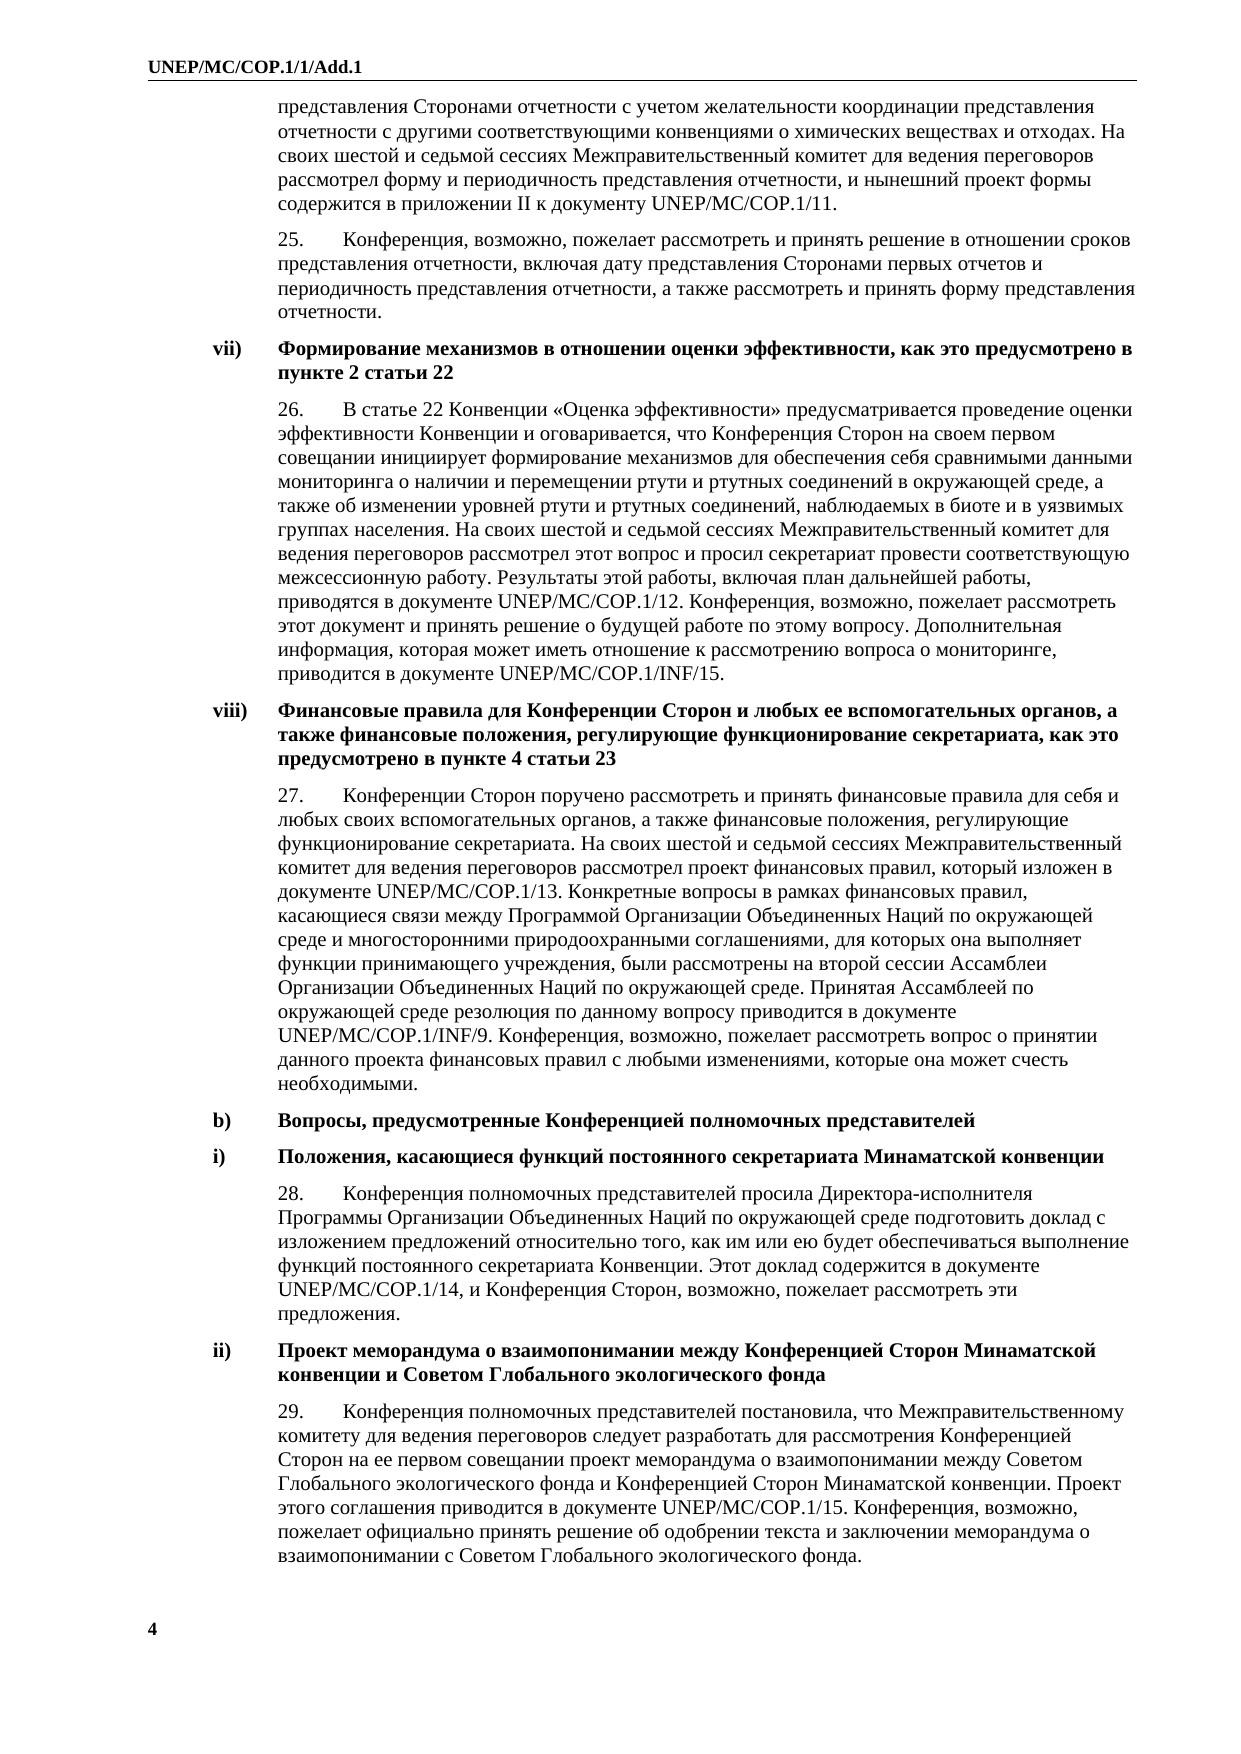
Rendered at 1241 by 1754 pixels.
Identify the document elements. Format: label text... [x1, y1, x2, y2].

text b) Вопросы, предусмотренные Конференцией полномочных представителей [213, 1108, 1137, 1132]
text 26. В статье 22 Конвенции «Оценка эффективности» предусматривается проведение оценки эффективности Конвенции и оговаривается, что Конференция Сторон на своем первом совещании инициирует формирование механизмов для обеспечения себя сравнимыми данными мониторинга о наличии и перемещении ртути и ртутных соединений в окружающей среде, а также об изменении уровней ртути и ртутных соединений, наблюдаемых в биоте и в уязвимых группах населения. На своих шестой и седьмой сессиях Межправительственный комитет для ведения переговоров рассмотрел этот вопрос и просил секретариат провести соответствующую межсессионную работу. Результаты этой работы, включая план дальнейшей работы, приводятся в документе UNEP/MC/COP.1/12. Конференция, возможно, пожелает рассмотреть этот документ и принять решение о будущей работе по этому вопросу. Дополнительная информация, которая может иметь отношение к рассмотрению вопроса о мониторинге, приводится в документе UNEP/MC/COP.1/INF/15. [278, 397, 1137, 685]
text vii) Формирование механизмов в отношении оценки эффективности, как это предусмотрено в пункте 2 статьи 22 [213, 336, 1137, 384]
text 25. Конференция, возможно, пожелает рассмотреть и принять решение в отношении сроков представления отчетности, включая дату представления Сторонами первых отчетов и периодичность представления отчетности, а также рассмотреть и принять форму представления отчетности. [278, 227, 1137, 323]
text viii) Финансовые правила для Конференции Сторон и любых ее вспомогательных органов, а также финансовые положения, регулирующие функционирование секретариата, как это предусмотрено в пункте 4 статьи 23 [213, 698, 1137, 770]
text 27. Конференции Сторон поручено рассмотреть и принять финансовые правила для себя и любых своих вспомогательных органов, а также финансовые положения, регулирующие функционирование секретариата. На своих шестой и седьмой сессиях Межправительственный комитет для ведения переговоров рассмотрел проект финансовых правил, который изложен в документе UNEP/MC/COP.1/13. Конкретные вопросы в рамках финансовых правил, касающиеся связи между Программой Организации Объединенных Наций по окружающей среде и многосторонними природоохранными соглашениями, для которых она выполняет функции принимающего учреждения, были рассмотрены на второй сессии Ассамблеи Организации Объединенных Наций по окружающей среде. Принятая Ассамблеей по окружающей среде резолюция по данному вопросу приводится в документе UNEP/MC/COP.1/INF/9. Конференция, возможно, пожелает рассмотреть вопрос о принятии данного проекта финансовых правил с любыми изменениями, которые она может счесть необходимыми. [278, 783, 1137, 1095]
text ii) Проект меморандума о взаимопонимании между Конференцией Сторон Минаматской конвенции и Советом Глобального экологического фонда [213, 1338, 1137, 1386]
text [278, 94, 1137, 215]
text 29. Конференция полномочных представителей постановила, что Межправительственному комитету для ведения переговоров следует разработать для рассмотрения Конференцией Сторон на ее первом совещании проект меморандума о взаимопонимании между Советом Глобального экологического фонда и Конференцией Сторон Минаматской конвенции. Проект этого соглашения приводится в документе UNEP/MC/COP.1/15. Конференция, возможно, пожелает официально принять решение об одобрении текста и заключении меморандума о взаимопонимании с Советом Глобального экологического фонда. [278, 1398, 1137, 1567]
text i) Положения, касающиеся функций постоянного секретариата Минаматской конвенции [213, 1144, 1137, 1168]
text 28. Конференция полномочных представителей просила Директора-исполнителя Программы Организации Объединенных Наций по окружающей среде подготовить доклад с изложением предложений относительно того, как им или ею будет обеспечиваться выполнение функций постоянного секретариата Конвенции. Этот доклад содержится в документе UNEP/MC/COP.1/14, и Конференция Сторон, возможно, пожелает рассмотреть эти предложения. [278, 1181, 1137, 1325]
